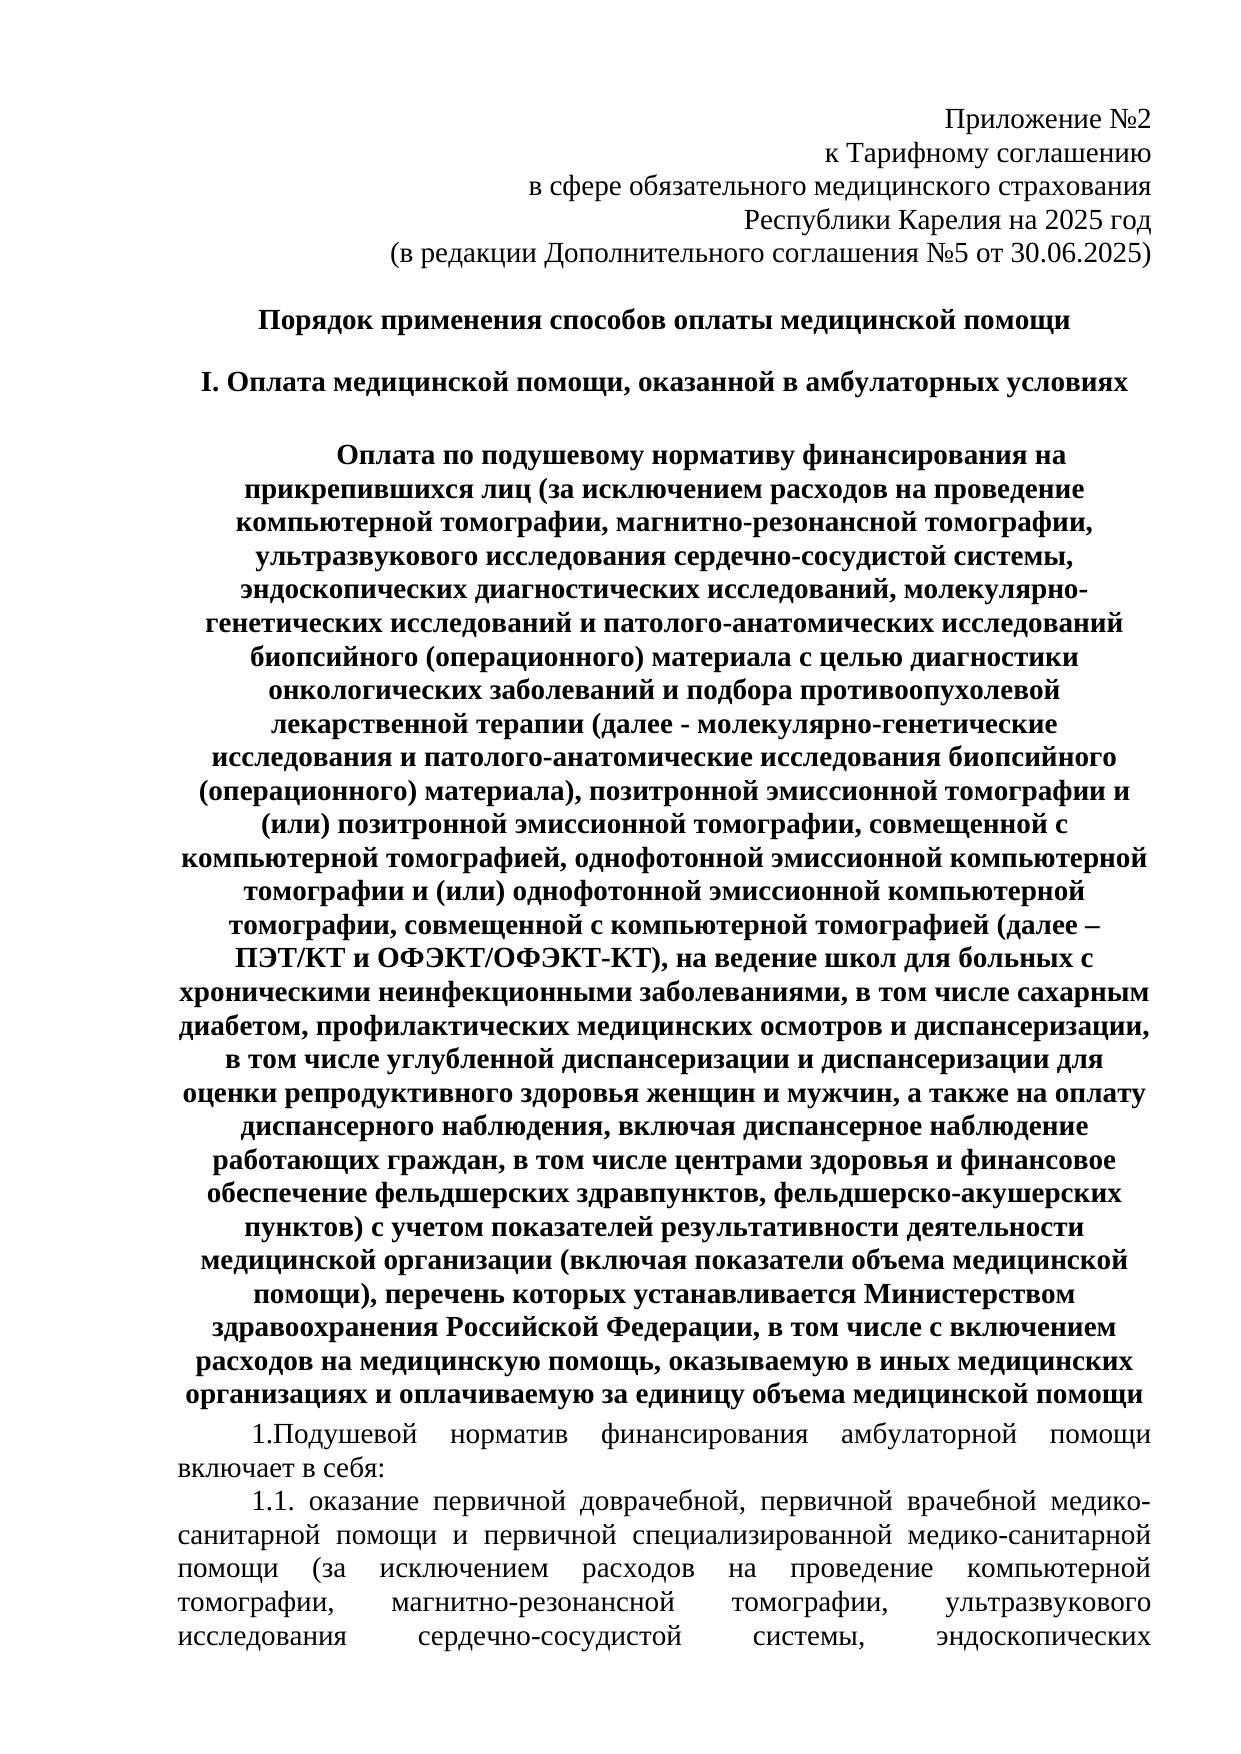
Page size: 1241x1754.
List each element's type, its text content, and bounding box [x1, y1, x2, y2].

text Приложение №2 [177, 101, 1152, 135]
list I. Оплата медицинской помощи, оказанной в амбулаторных условиях [177, 364, 1152, 398]
text 1.Подушевой норматив финансирования амбулаторной помощи включает в себя: [177, 1416, 1152, 1483]
text (в редакции Дополнительного соглашения №5 от 30.06.2025) [177, 235, 1152, 269]
text Порядок применения способов оплаты медицинской помощи [177, 302, 1152, 336]
text к Тарифному соглашению [177, 135, 1152, 168]
text в сфере обязательного медицинского страхования [177, 168, 1152, 202]
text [177, 1483, 1152, 1651]
text Республики Карелия на 2025 год [177, 202, 1152, 235]
text Оплата по подушевому нормативу финансирования на прикрепившихся лиц (за исключением расходов на проведение компьютерной томографии, магнитно-резонансной томографии, ультразвукового исследования сердечно-сосудистой системы, эндоскопических диагностических исследований, молекулярно-генетических исследований и патолого-анатомических исследований биопсийного (операционного) материала с целью диагностики онкологических заболеваний и подбора противоопухолевой лекарственной терапии (далее - молекулярно-генетические исследования и патолого-анатомические исследования биопсийного (операционного) материала), позитронной эмиссионной томографии и (или) позитронной эмиссионной томографии, совмещенной с компьютерной томографией, однофотонной эмиссионной компьютерной томографии и (или) однофотонной эмиссионной компьютерной томографии, совмещенной с компьютерной томографией (далее – ПЭТ/КТ и ОФЭКТ/ОФЭКТ-КТ), на ведение школ для больных с хроническими неинфекционными заболеваниями, в том числе сахарным диабетом, профилактических медицинских осмотров и диспансеризации, в том числе углубленной диспансеризации и диспансеризации для оценки репродуктивного здоровья женщин и мужчин, а также на оплату диспансерного наблюдения, включая диспансерное наблюдение работающих граждан, в том числе центрами здоровья и финансовое обеспечение фельдшерских здравпунктов, фельдшерско-акушерских пунктов) с учетом показателей результативности деятельности медицинской организации (включая показатели объема медицинской помощи), перечень которых устанавливается Министерством здравоохранения Российской Федерации, в том числе с включением расходов на медицинскую помощь, оказываемую в иных медицинских организациях и оплачиваемую за единицу объема медицинской помощи [177, 437, 1152, 1410]
